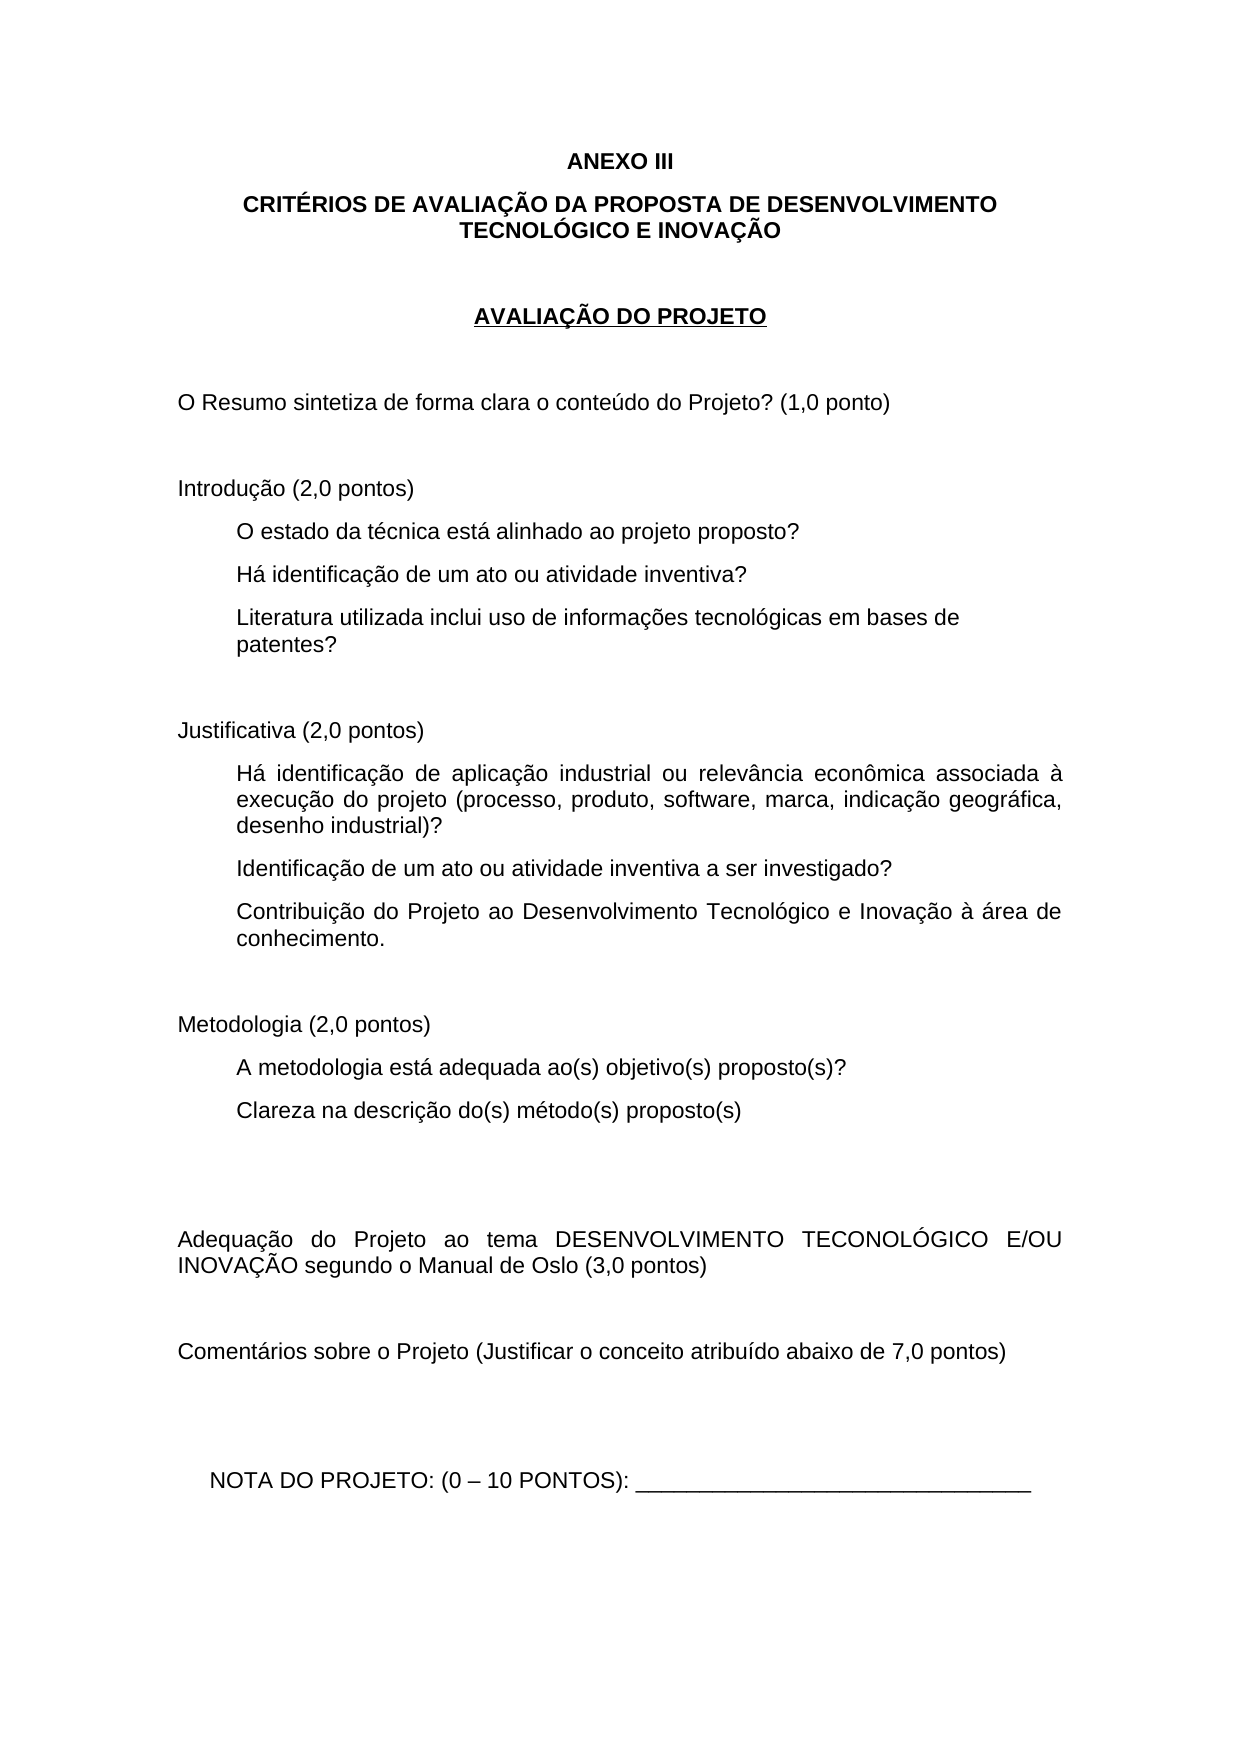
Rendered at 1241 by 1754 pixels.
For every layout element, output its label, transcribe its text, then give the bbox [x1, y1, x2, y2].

text Identificação de um ato ou atividade inventiva a ser investigado? [236, 855, 1063, 882]
text CRITÉRIOS DE AVALIAÇÃO DA PROPOSTA DE DESENVOLVIMENTO TECNOLÓGICO E INOVAÇÃO [177, 191, 1063, 243]
text Introdução (2,0 pontos) [177, 475, 1063, 501]
text Há identificação de um ato ou atividade inventiva? [236, 561, 1063, 587]
text NOTA DO PROJETO: (0 – 10 PONTOS): _______________________________ [177, 1467, 1063, 1494]
text Clareza na descrição do(s) método(s) proposto(s) [236, 1097, 1063, 1123]
text Comentários sobre o Projeto (Justificar o conceito atribuído abaixo de 7,0 pontos) [177, 1338, 1063, 1364]
text Há identificação de aplicação industrial ou relevância econômica associada à execução do projeto (processo, produto, software, marca, indicação geográfica, desenho industrial)? [236, 759, 1063, 839]
text Contribuição do Projeto ao Desenvolvimento Tecnológico e Inovação à área de conhecimento. [236, 898, 1063, 951]
text ANEXO III [177, 148, 1063, 174]
text Metodologia (2,0 pontos) [177, 1011, 1063, 1037]
text O Resumo sintetiza de forma clara o conteúdo do Projeto? (1,0 ponto) [177, 389, 1063, 415]
text Literatura utilizada inclui uso de informações tecnológicas em bases de patentes? [236, 604, 1063, 657]
text O estado da técnica está alinhado ao projeto proposto? [236, 518, 1063, 544]
text AVALIAÇÃO DO PROJETO [177, 303, 1063, 329]
text A metodologia está adequada ao(s) objetivo(s) proposto(s)? [236, 1054, 1063, 1080]
text Justificativa (2,0 pontos) [177, 717, 1063, 743]
text Adequação do Projeto ao tema DESENVOLVIMENTO TECONOLÓGICO E/OU INOVAÇÃO segundo o Manual de Oslo (3,0 pontos) [177, 1226, 1063, 1278]
